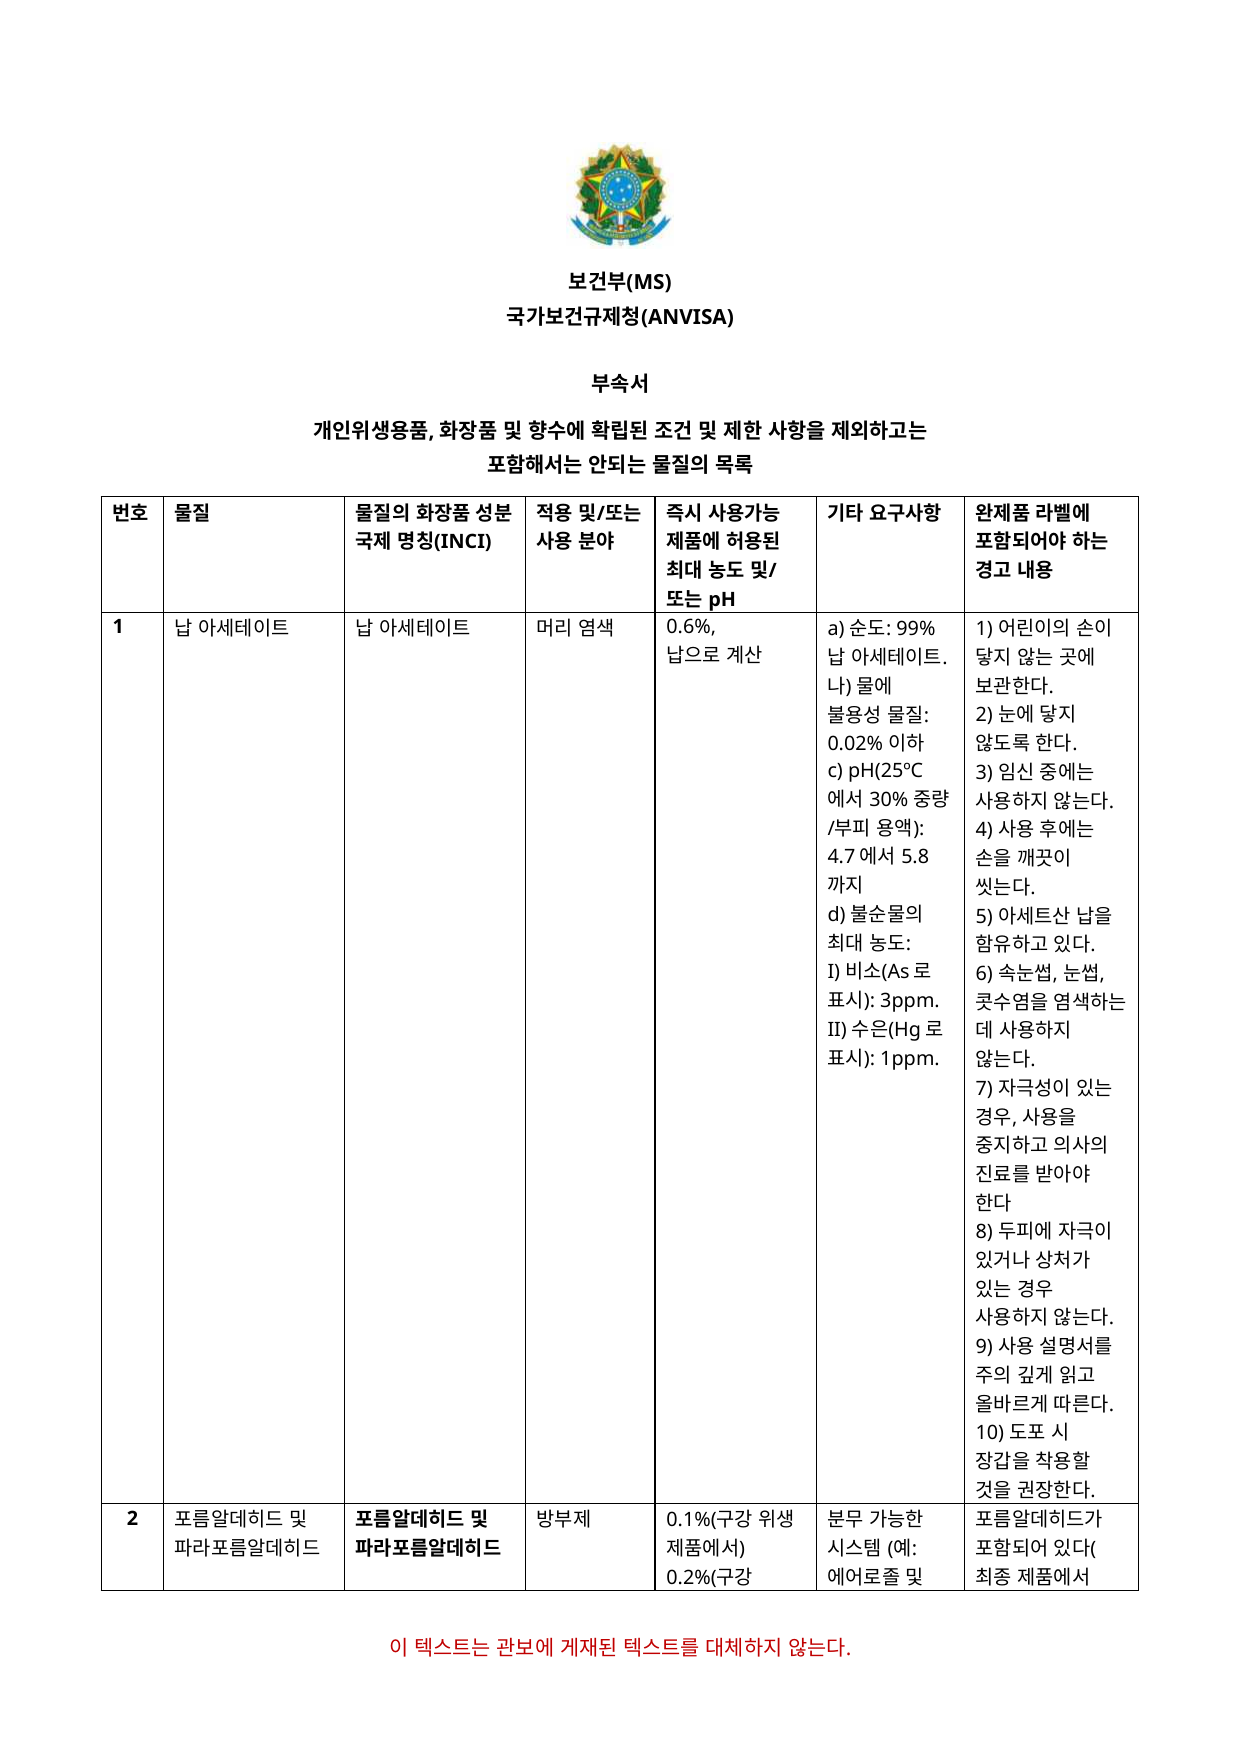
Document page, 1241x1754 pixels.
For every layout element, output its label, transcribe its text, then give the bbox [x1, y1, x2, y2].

text 개인위생용품, 화장품 및 향수에 확립된 조건 및 제한 사항을 제외하고는 [112, 414, 1128, 444]
table_cell 포름알데히드 및 파라포름알데히드 [345, 1504, 525, 1590]
table_header 완제품 라벨에 포함되어야 하는 경고 내용 [965, 497, 1138, 612]
table_cell a) 순도: 99% 납 아세테이트. 나) 물에 불용성 물질: 0.02% 이하 c) pH(25ºC에서 30% 중량/부피 용액): 4.7에서 5.8까지 d) 불순물의 최대 농도: I) 비소(As로 표시): 3ppm. II) 수은(Hg로 표시): 1ppm. [817, 613, 964, 1503]
table_cell 방부제 [526, 1504, 654, 1590]
table_cell 포름알데히드가 포함되어 있다(최종 제품에서 농도 0.05% 이상인 경우에만) [965, 1504, 1138, 1590]
table_cell 0.6%, 납으로 계산 [656, 613, 816, 1503]
picture [566, 142, 674, 249]
table_cell 1 [102, 613, 163, 1503]
text 부속서 [112, 367, 1128, 397]
table_header 즉시 사용가능 제품에 허용된 최대 농도 및/또는 pH [656, 497, 816, 612]
table_cell 분무 가능한 시스템 (예: 에어로졸 및 스프레이)에 금지 [817, 1504, 964, 1590]
table_header 기타 요구사항 [817, 497, 964, 612]
table_cell 1) 어린이의 손이 닿지 않는 곳에 보관한다. 2) 눈에 닿지 않도록 한다. 3) 임신 중에는 사용하지 않는다. 4) 사용 후에는 손을 깨끗이 씻는다. 5) 아세트산 납을 함유하고 있다. 6) 속눈썹, 눈썹, 콧수염을 염색하는 데 사용하지 않는다. 7) 자극성이 있는 경우, 사용을 중지하고 의사의 진료를 받아야 한다 8) 두피에 자극이 있거나 상처가 있는 경우 사용하지 않는다. 9) 사용 설명서를 주의 깊게 읽고 올바르게 따른다. 10) 도포 시 장갑을 착용할 것을 권장한다. [965, 613, 1138, 1503]
table_cell 2 [102, 1504, 163, 1590]
table_header 물질의 화장품 성분 국제 명칭(INCI) [345, 497, 525, 612]
table_cell 0.1%(구강 위생 제품에서) 0.2%(구강 위생을 목적으로 하지 않는 기타 제품) (유리 포름 알데히드로 표시) [656, 1504, 816, 1590]
text 포함해서는 안되는 물질의 목록 [112, 449, 1128, 479]
table_header 적용 및/또는 사용 분야 [526, 497, 654, 612]
table_cell 납 아세테이트 [345, 613, 525, 1503]
table_cell 납 아세테이트 [164, 613, 344, 1503]
table_cell 머리 염색 [526, 613, 654, 1503]
table_cell 포름알데히드 및 파라포름알데히드 [164, 1504, 344, 1590]
table_header 물질 [164, 497, 344, 612]
table_header 번호 [102, 497, 163, 612]
